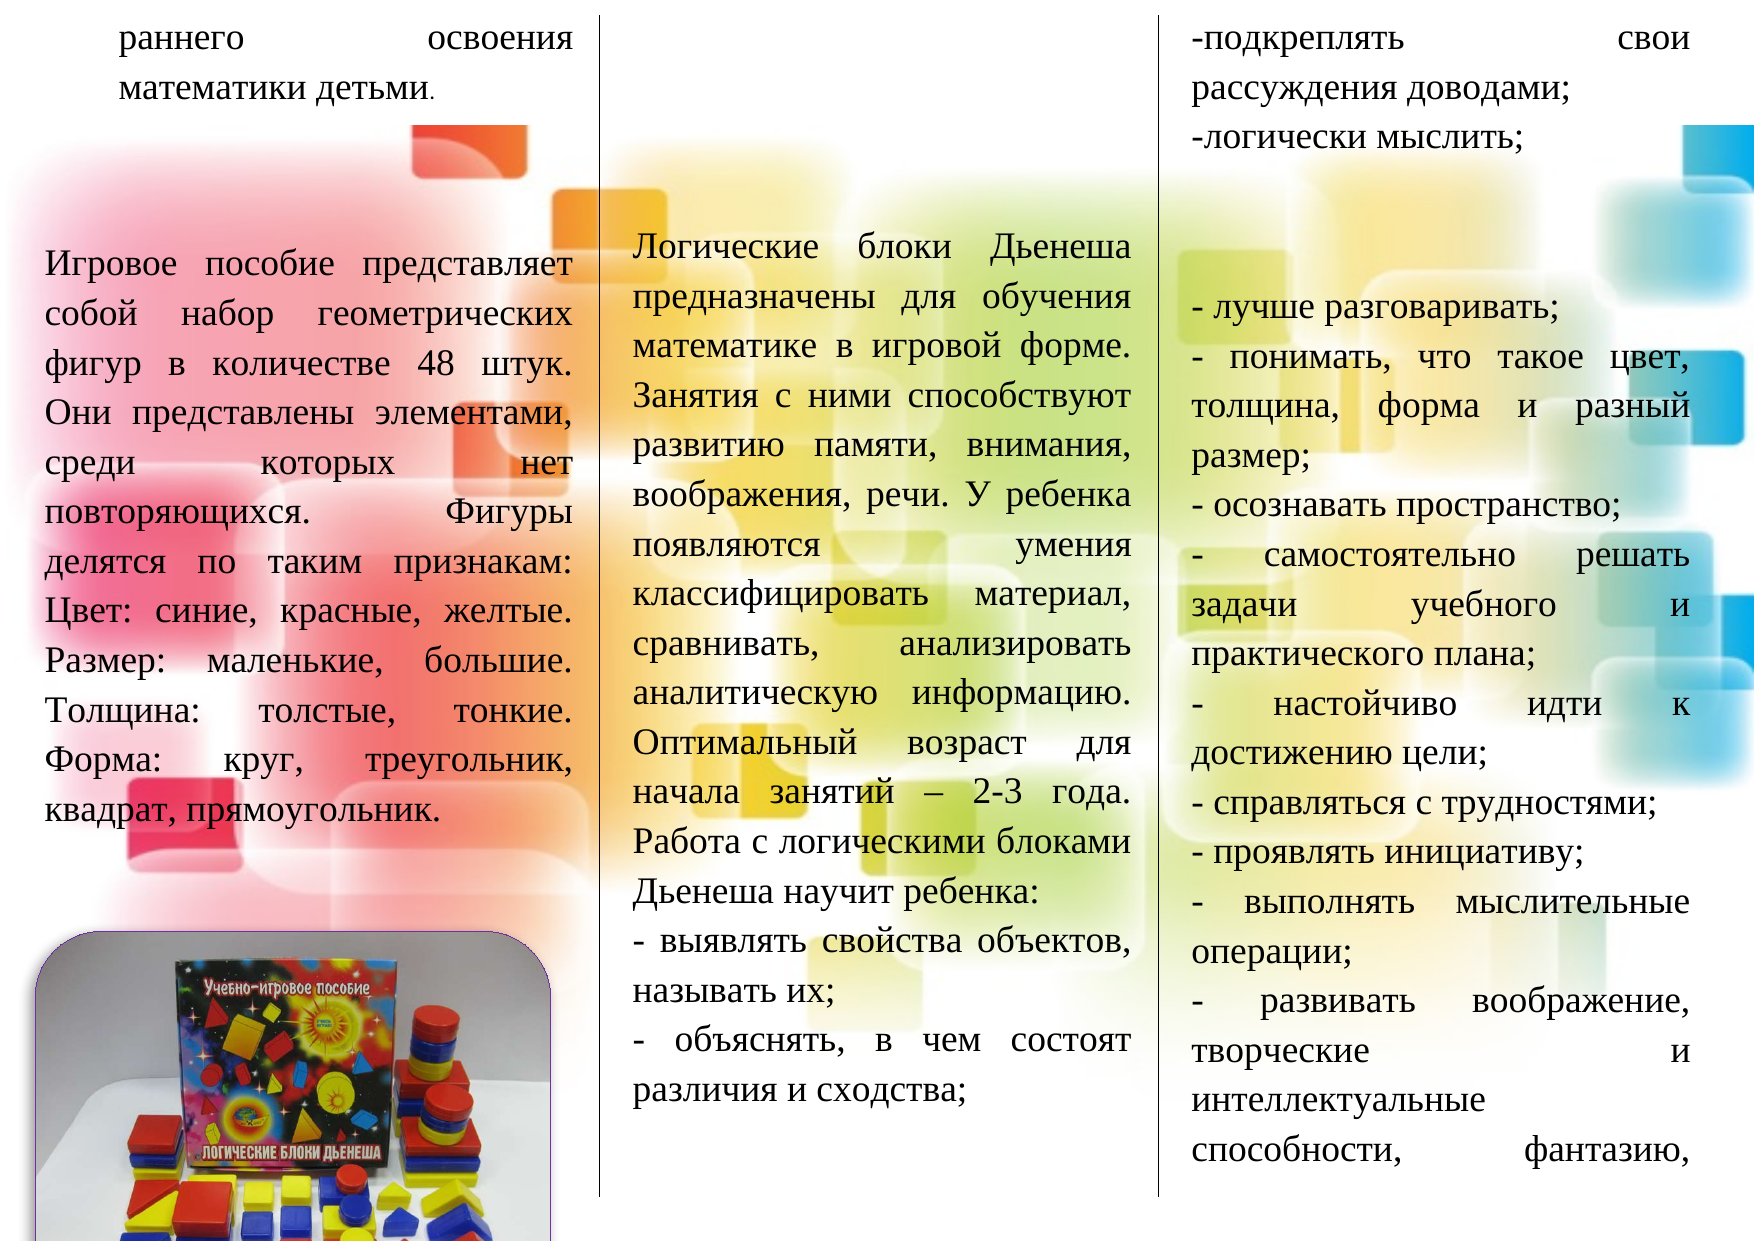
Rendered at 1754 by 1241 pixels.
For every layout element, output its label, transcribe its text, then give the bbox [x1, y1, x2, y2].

text - осознавать пространство; [1191, 482, 1691, 525]
picture [5, 125, 1754, 1241]
text Игровое пособие представляет собой набор геометрических фигур в количестве 48 штук. Они представлены элементами, среди которых нет повторяющихся. Фигуры делятся по таким признакам: Цвет: синие, красные, желтые. Размер: маленькие, большие. Толщина: толстые, тонкие. Форма: круг, треугольник, квадрат, прямоугольник. [44, 241, 573, 829]
text - понимать, что такое цвет, толщина, форма и разный размер; [1191, 333, 1691, 475]
text - проявлять инициативу; [1191, 829, 1691, 872]
text -логически мыслить; [1191, 114, 1691, 157]
text Логические блоки Дьенеша предназначены для обучения математике в игровой форме. Занятия с ними способствуют развитию памяти, внимания, воображения, речи. У ребенка появляются умения классифицировать материал, сравнивать, анализировать аналитическую информацию. Оптимальный возраст для начала занятий – 2-3 года. Работа с логическими блоками Дьенеша научит ребенка: [632, 223, 1132, 911]
text -подкреплять свои рассуждения доводами; [1191, 15, 1691, 107]
text - лучше разговаривать; [1191, 283, 1691, 327]
text - справляться с трудностями; [1191, 779, 1691, 822]
text - выполнять мыслительные операции; [1191, 878, 1691, 971]
text - выявлять свойства объектов, называть их; [632, 918, 1132, 1010]
text - настойчиво идти к достижению цели; [1191, 680, 1691, 773]
text - развивать воображение, творческие и интеллектуальные способности, фантазию, навыки моделирования и конструирования. [1191, 978, 1691, 1169]
text - самостоятельно решать задачи учебного и практического плана; [1191, 531, 1691, 674]
text - объяснять, в чем состоят различия и сходства; [632, 1017, 1132, 1109]
